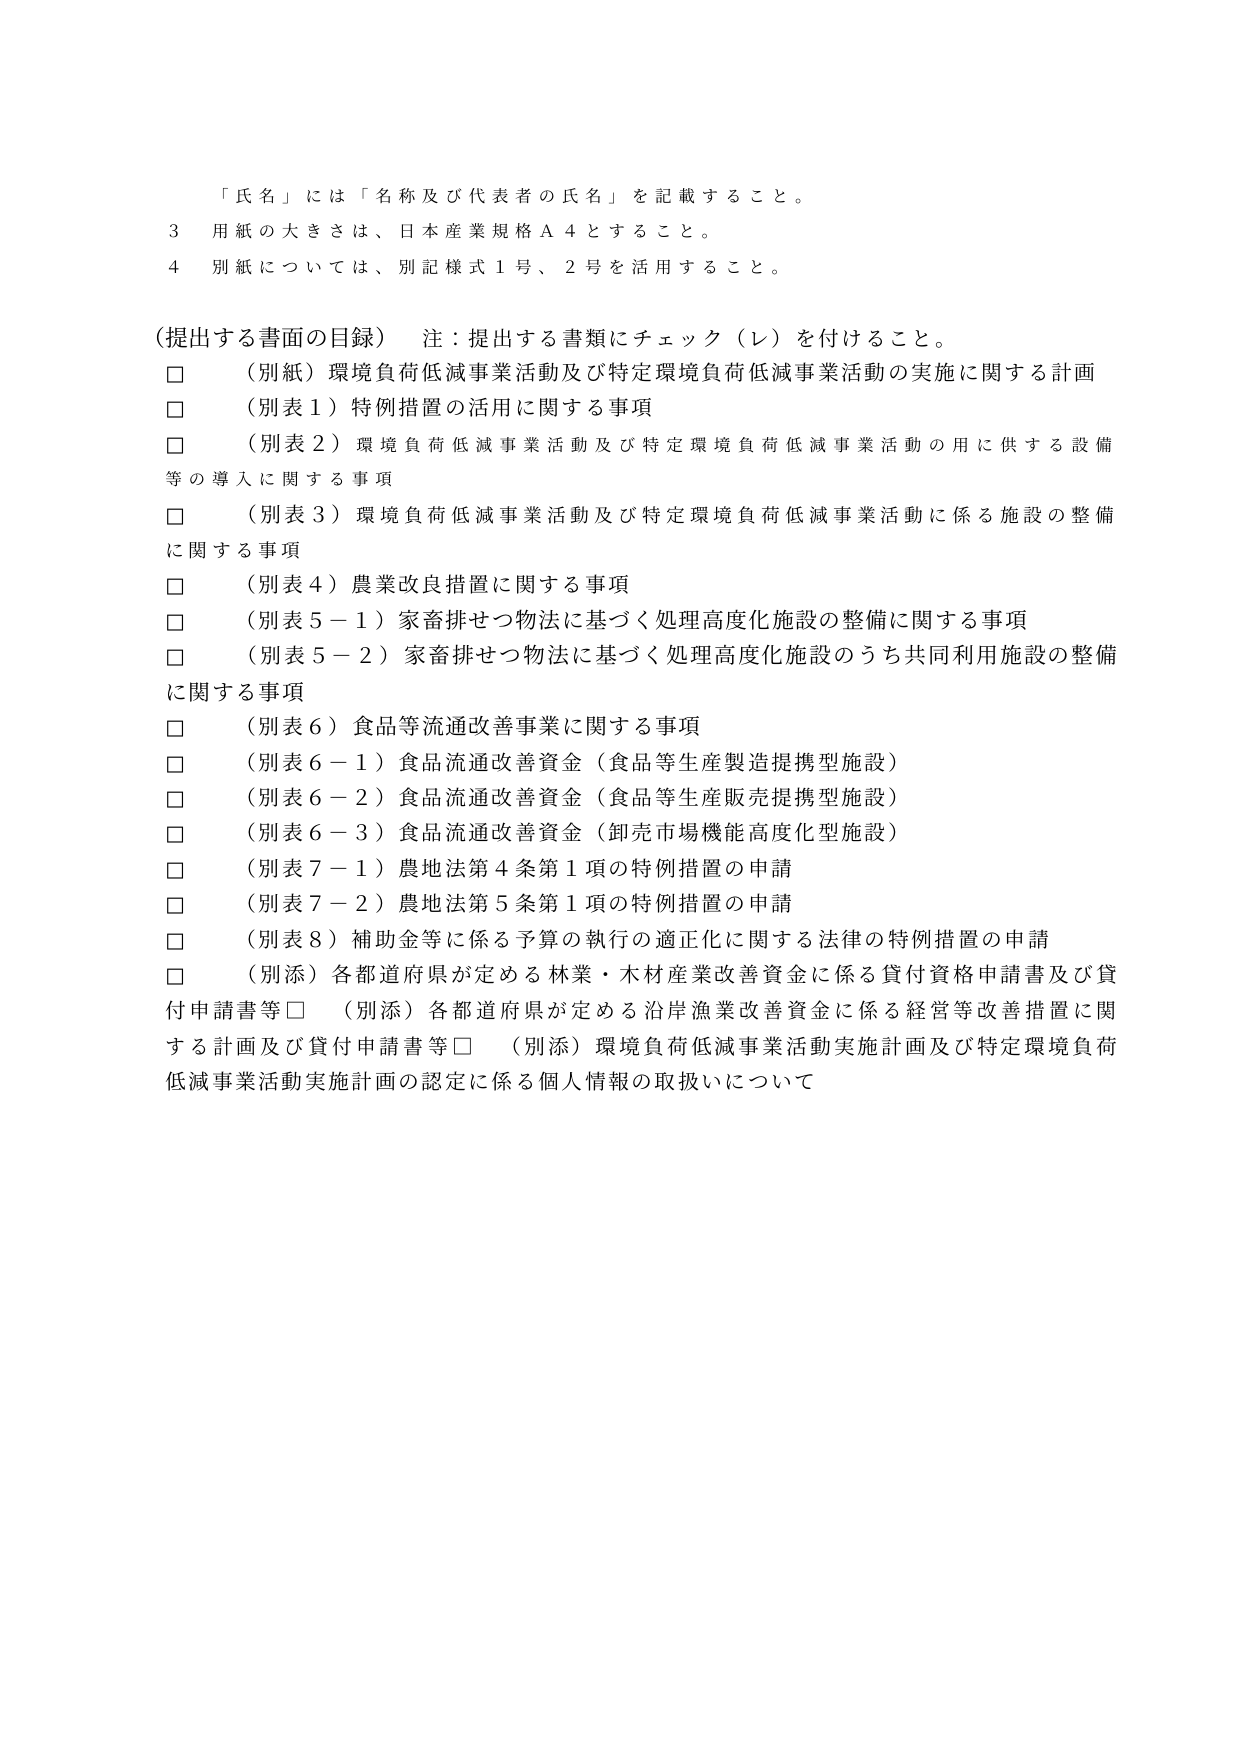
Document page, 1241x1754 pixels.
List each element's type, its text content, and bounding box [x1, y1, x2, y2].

text □ （別紙）環境負荷低減事業活動及び特定環境負荷低減事業活動の実施に関する計画 [165, 354, 1122, 390]
text □ （別表５－２）家畜排せつ物法に基づく処理高度化施設のうち共同利用施設の整備に関する事項 [165, 638, 1122, 709]
text □ （別添）各都道府県が定める林業・木材産業改善資金に係る貸付資格申請書及び貸付申請書等□ （別添）各都道府県が定める沿岸漁業改善資金に係る経営等改善措置に関する計画及び貸付申請書等□ （別添）環境負荷低減事業活動実施計画及び特定環境負荷低減事業活動実施計画の認定に係る個人情報の取扱いについて [165, 957, 1122, 1098]
text □ （別表７－２）農地法第５条第１項の特例措置の申請 [165, 886, 1122, 921]
text □ （別表３）環境負荷低減事業活動及び特定環境負荷低減事業活動に係る施設の整備に関する事項 [165, 496, 1122, 567]
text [142, 177, 1113, 213]
text □ （別表６－２）食品流通改善資金（食品等生産販売提携型施設） [165, 779, 1122, 815]
text □ （別表４）農業改良措置に関する事項 [165, 567, 1122, 602]
text □ （別表６）食品等流通改善事業に関する事項 [165, 709, 1122, 744]
text □ （別表５－１）家畜排せつ物法に基づく処理高度化施設の整備に関する事項 [165, 602, 1122, 638]
text □ （別表７－１）農地法第４条第１項の特例措置の申請 [165, 850, 1122, 886]
text ４ 別紙については、別記様式１号、２号を活用すること。 [142, 248, 1122, 284]
text ３ 用紙の大きさは、日本産業規格Ａ４とすること。 [142, 213, 1122, 248]
text □ （別表６－１）食品流通改善資金（食品等生産製造提携型施設） [165, 744, 1122, 779]
text （提出する書面の目録） 注：提出する書類にチェック（レ）を付けること。 [142, 319, 1122, 354]
text □ （別表１）特例措置の活用に関する事項 [165, 390, 1122, 425]
text □ （別表６－３）食品流通改善資金（卸売市場機能高度化型施設） [165, 815, 1122, 850]
text □ （別表８）補助金等に係る予算の執行の適正化に関する法律の特例措置の申請 [165, 921, 1122, 957]
text □ （別表２）環境負荷低減事業活動及び特定環境負荷低減事業活動の用に供する設備等の導入に関する事項 [165, 425, 1122, 496]
